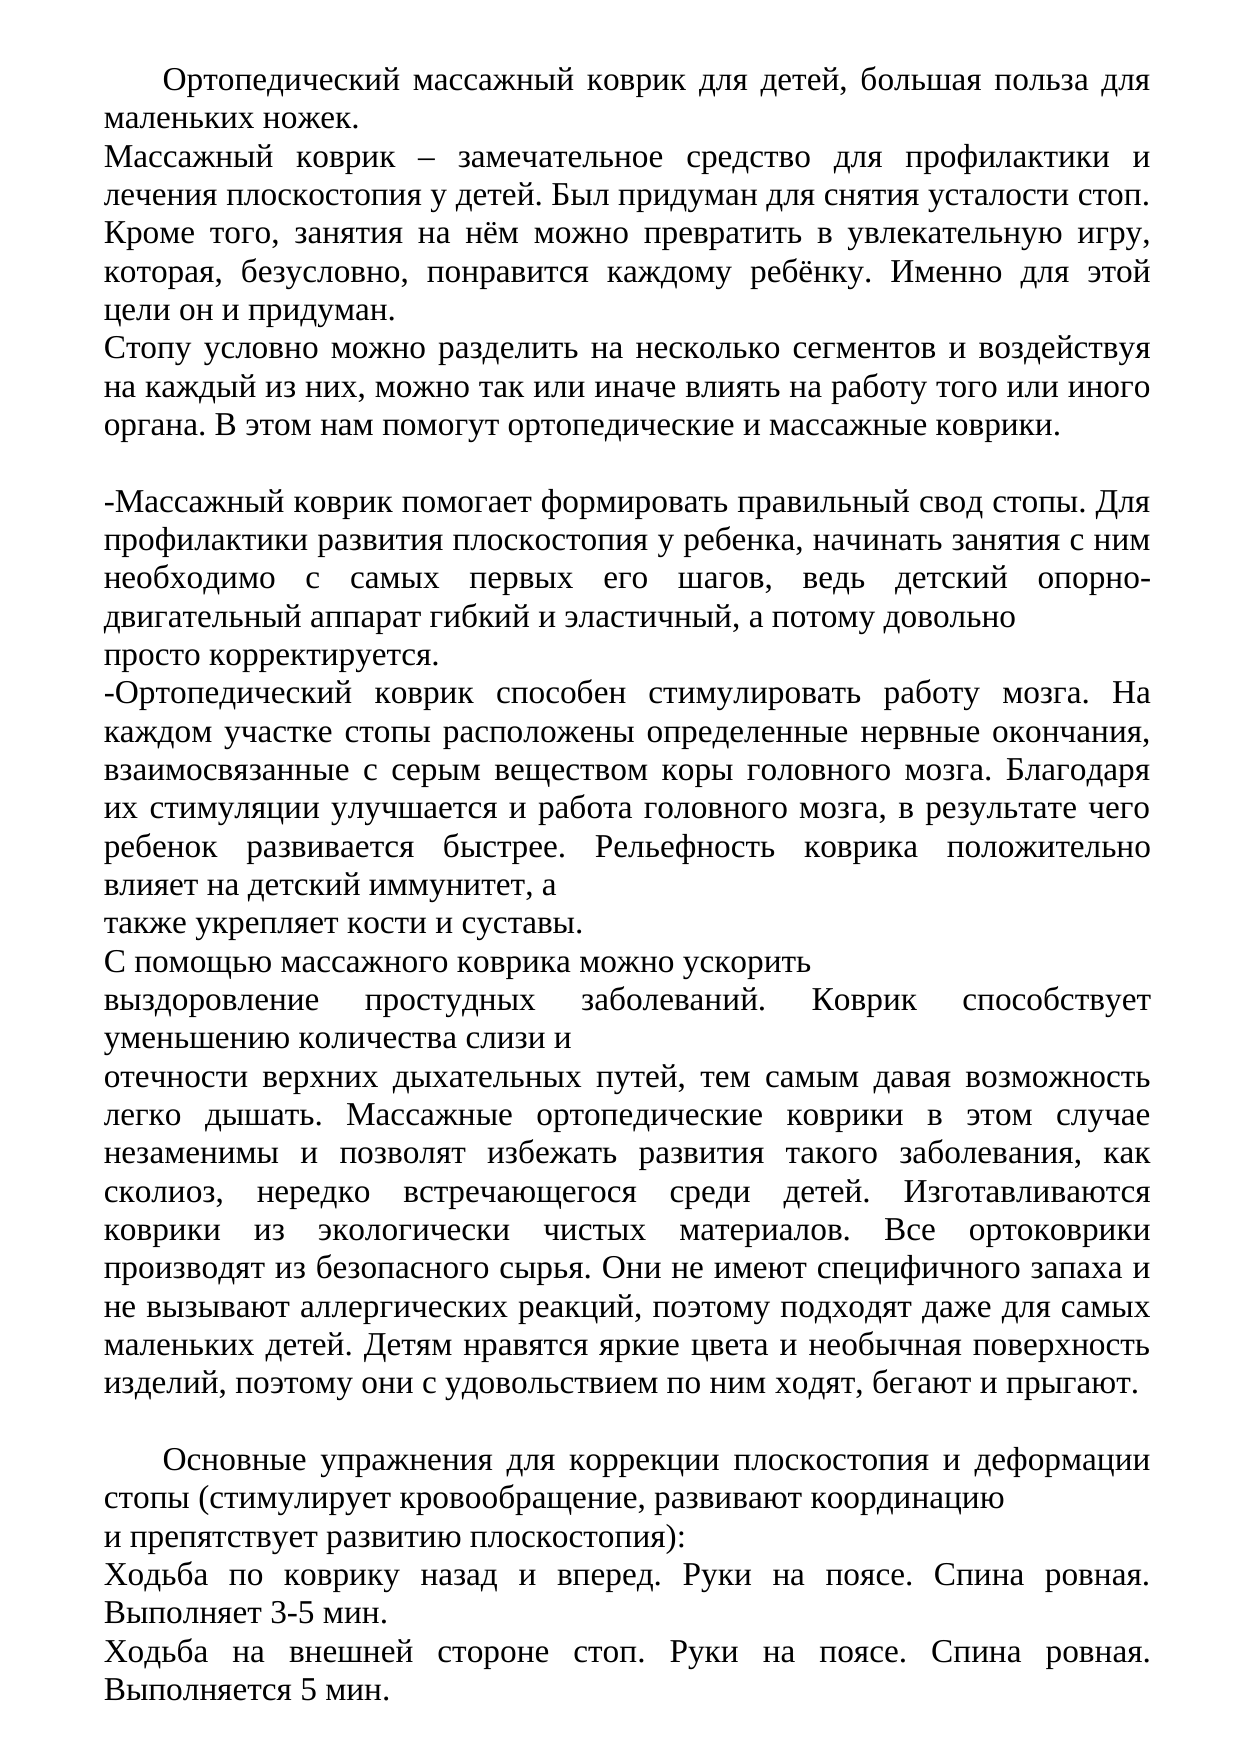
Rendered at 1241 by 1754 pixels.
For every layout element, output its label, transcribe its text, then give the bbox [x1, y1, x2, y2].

text Ходьба на внешней стороне стоп. Руки на поясе. Спина ровная. Выполняется 5 мин. [103, 1631, 1152, 1707]
text -Массажный коврик помогает формировать правильный свод стопы. Для профилактики развития плоскостопия у ребенка, начинать занятия с ним необходимо с самых первых его шагов, ведь детский опорно-двигательный аппарат гибкий и эластичный, а потому довольно [103, 481, 1152, 634]
text и препятствует развитию плоскостопия): [103, 1516, 1152, 1554]
text Основные упражнения для коррекции плоскостопия и деформации стопы (стимулирует кровообращение, развивают координацию [103, 1439, 1152, 1516]
text Стопу условно можно разделить на несколько сегментов и воздействуя на каждый из них, можно так или иначе влиять на работу того или иного органа. В этом нам помогут ортопедические и массажные коврики. [103, 327, 1152, 442]
text -Ортопедический коврик способен стимулировать работу мозга. На каждом участке стопы расположены определенные нервные окончания, взаимосвязанные с серым веществом коры головного мозга. Благодаря их стимуляции улучшается и работа головного мозга, в результате чего ребенок развивается быстрее. Рельефность коврика положительно влияет на детский иммунитет, а [103, 672, 1152, 902]
text просто корректируется. [103, 634, 1152, 672]
text Ортопедический массажный коврик для детей, большая польза для маленьких ножек. [103, 59, 1152, 136]
text отечности верхних дыхательных путей, тем самым давая возможность легко дышать. Массажные ортопедические коврики в этом случае незаменимы и позволят избежать развития такого заболевания, как сколиоз, нередко встречающегося среди детей. Изготавливаются коврики из экологически чистых материалов. Все ортоковрики производят из безопасного сырья. Они не имеют специфичного запаха и не вызывают аллергических реакций, поэтому подходят даже для самых маленьких детей. Детям нравятся яркие цвета и необычная поверхность изделий, поэтому они с удовольствием по ним ходят, бегают и прыгают. [103, 1056, 1152, 1401]
text выздоровление простудных заболеваний. Коврик способствует уменьшению количества слизи и [103, 979, 1152, 1056]
text Массажный коврик – замечательное средство для профилактики и лечения плоскостопия у детей. Был придуман для снятия усталости стоп. Кроме того, занятия на нём можно превратить в увлекательную игру, которая, безусловно, понравится каждому ребёнку. Именно для этой цели он и придуман. [103, 136, 1152, 327]
text С помощью массажного коврика можно ускорить [103, 941, 1152, 979]
text Ходьба по коврику назад и вперед. Руки на поясе. Спина ровная. Выполняет 3-5 мин. [103, 1554, 1152, 1631]
text также укрепляет кости и суставы. [103, 902, 1152, 941]
